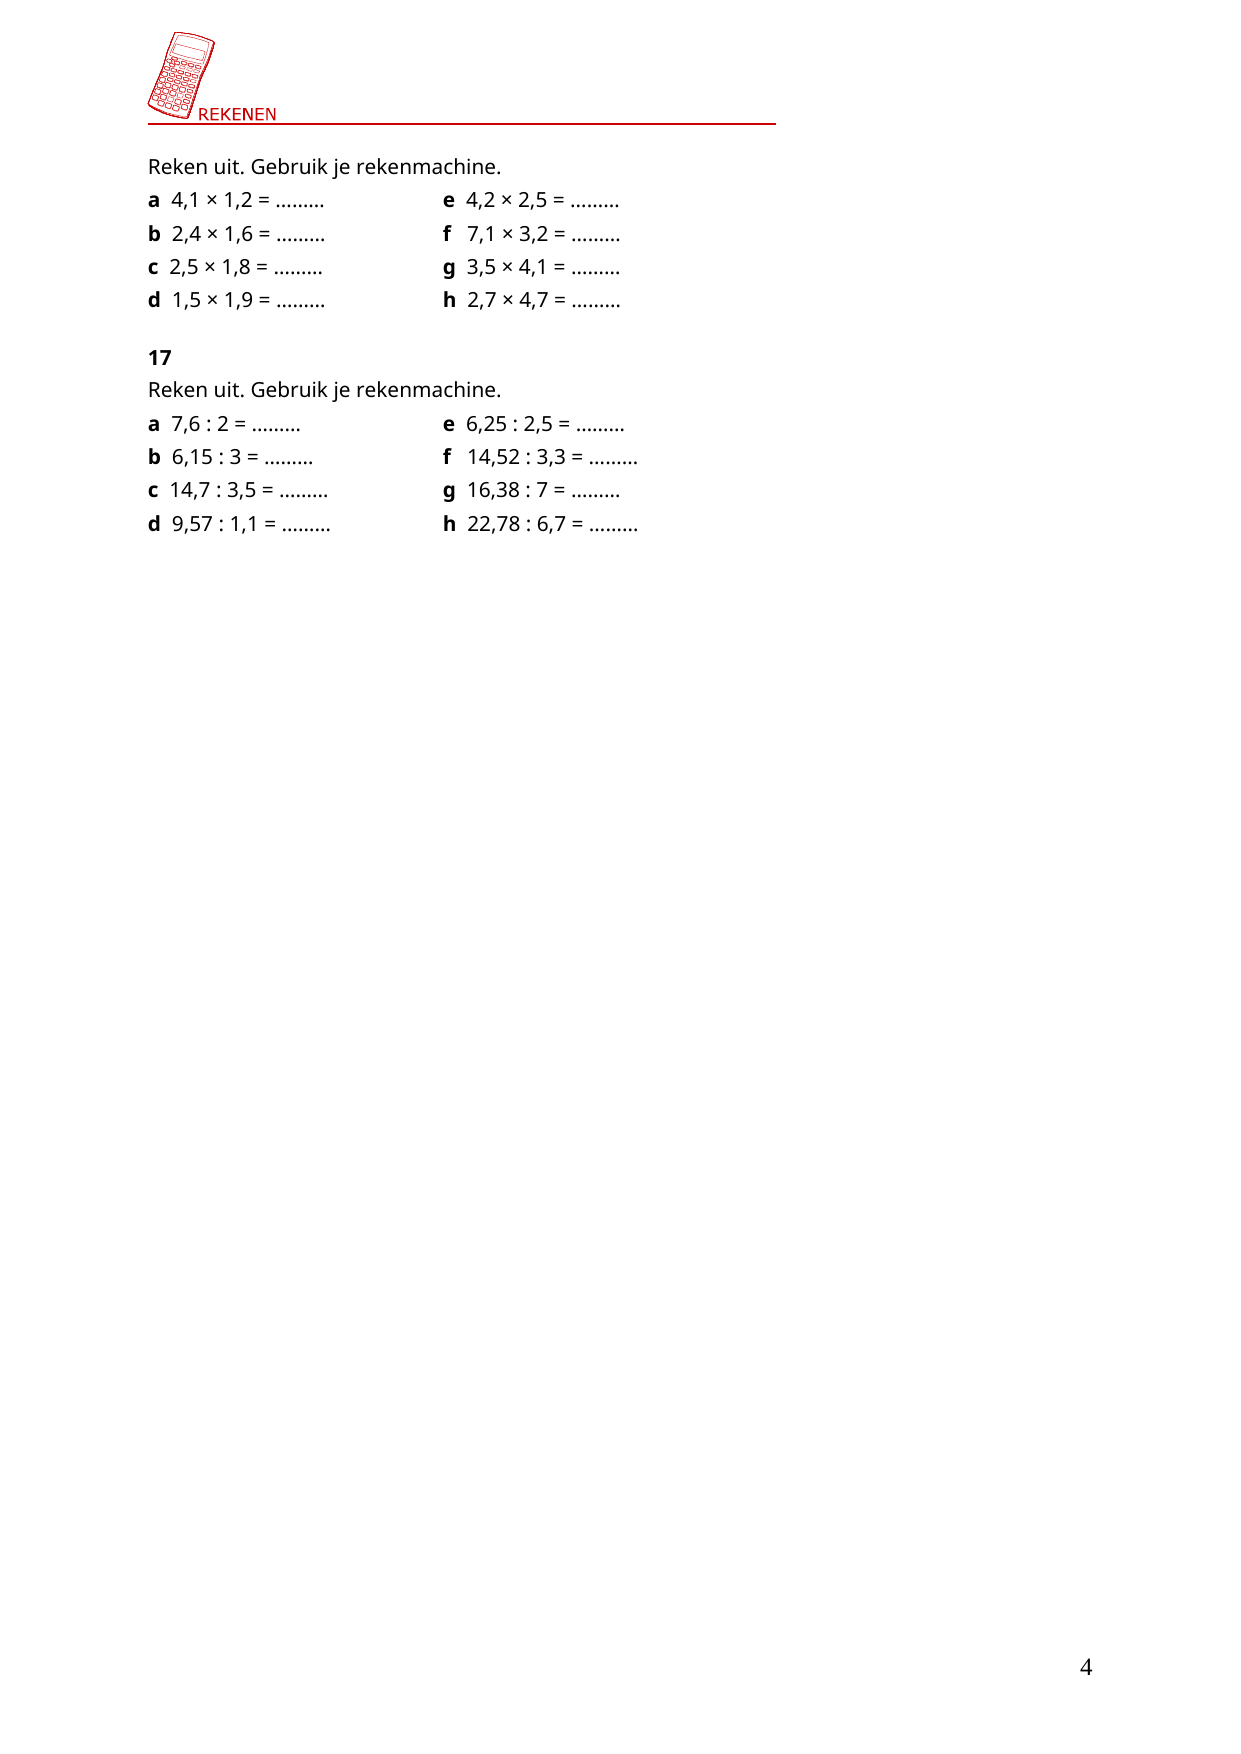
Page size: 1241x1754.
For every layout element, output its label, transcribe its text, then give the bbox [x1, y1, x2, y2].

text c 2,5 × 1,8 = ……… g 3,5 × 4,1 = ……… [148, 248, 1093, 281]
text Reken uit. Gebruik je rekenmachine. [148, 148, 1093, 181]
text d 9,57 : 1,1 = ……… h 22,78 : 6,7 = ……… [148, 504, 1093, 538]
text b 6,15 : 3 = ……… f 14,52 : 3,3 = ……… [148, 438, 1093, 471]
text a 7,6 : 2 = ……… e 6,25 : 2,5 = ……… [148, 404, 1093, 438]
text c 14,7 : 3,5 = ……… g 16,38 : 7 = ……… [148, 471, 1093, 504]
text d 1,5 × 1,9 = ……… h 2,7 × 4,7 = ……… [148, 281, 1093, 314]
text Reken uit. Gebruik je rekenmachine. [148, 371, 1093, 404]
text b 2,4 × 1,6 = ……… f 7,1 × 3,2 = ……… [148, 214, 1093, 248]
text a 4,1 × 1,2 = ……… e 4,2 × 2,5 = ……… [148, 181, 1093, 214]
text 17 [148, 343, 1093, 371]
